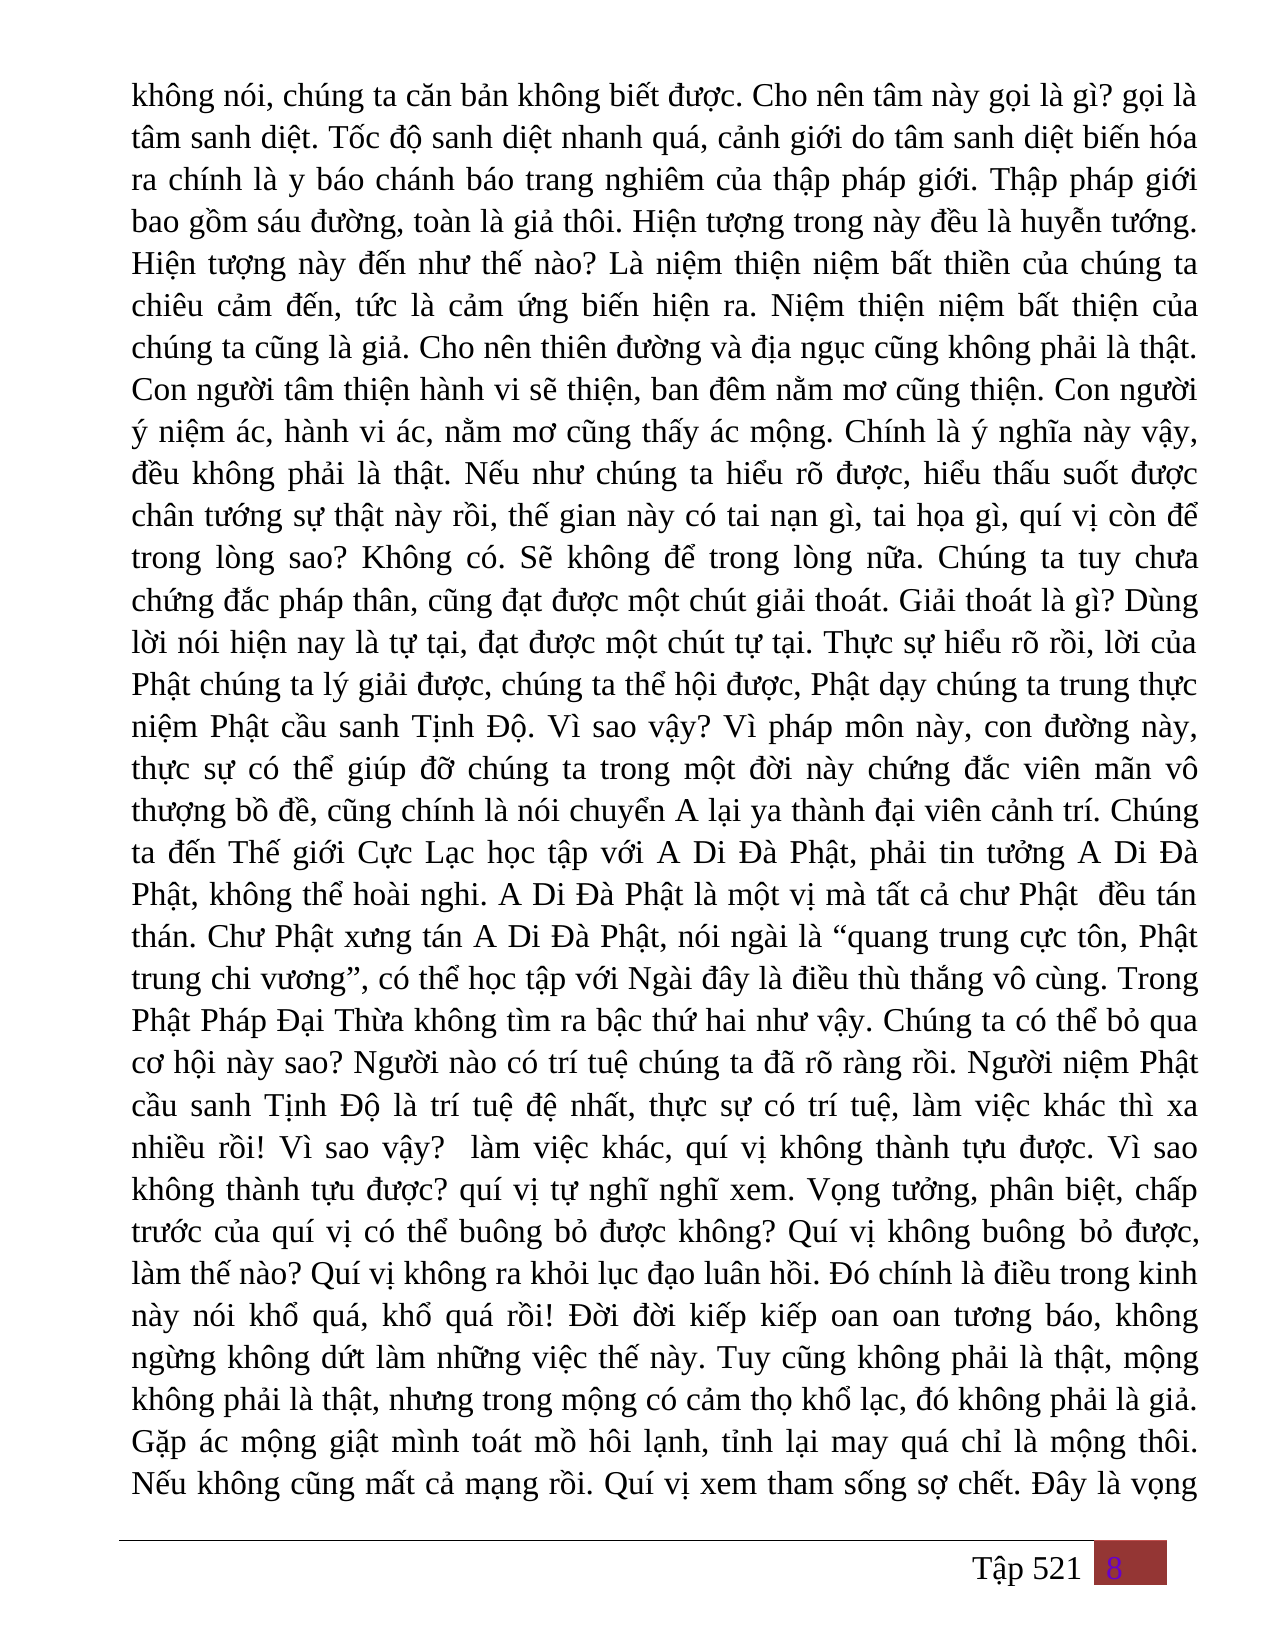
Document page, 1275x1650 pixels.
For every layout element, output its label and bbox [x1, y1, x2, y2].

text [131, 75, 1200, 1502]
